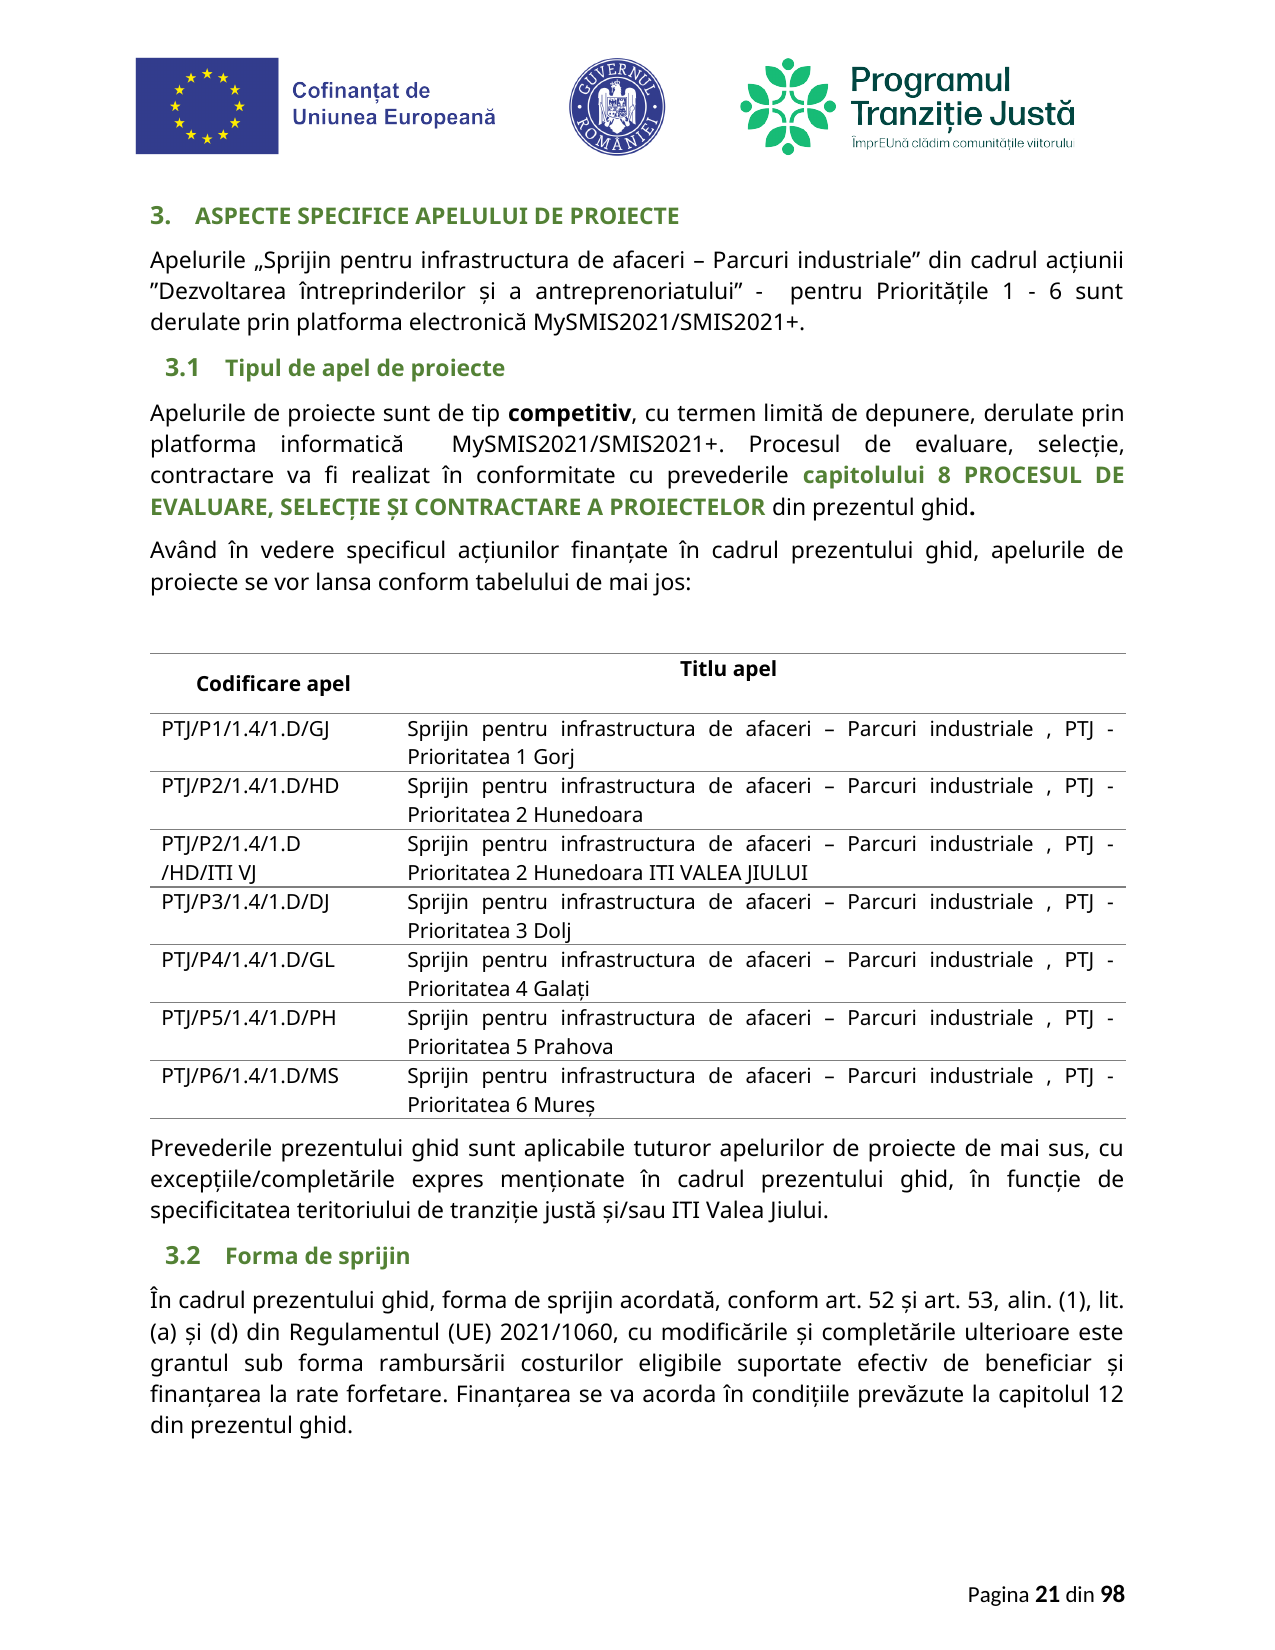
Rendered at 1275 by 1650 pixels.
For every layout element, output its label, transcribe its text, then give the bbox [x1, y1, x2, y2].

subtitle Forma de sprijin [165, 1238, 1125, 1272]
table_cell Sprijin pentru infrastructura de afaceri – Parcuri industriale , PTJ - Prioritatea 2 Hunedoara ITI VALEA JIULUI [376, 830, 1126, 886]
subtitle ASPECTE SPECIFICE APELULUI DE PROIECTE [150, 197, 1125, 231]
text Având în vedere specificul acțiunilor finanțate în cadrul prezentului ghid, apelurile de proiecte se vor lansa conform tabelului de mai jos: [150, 534, 1125, 597]
table_cell Sprijin pentru infrastructura de afaceri – Parcuri industriale , PTJ - Prioritatea 1 Gorj [376, 714, 1126, 771]
table_cell PTJ/P2/1.4/1.D /HD/ITI VJ [150, 830, 376, 886]
table_cell PTJ/P6/1.4/1.D/MS [150, 1061, 376, 1118]
table_cell Sprijin pentru infrastructura de afaceri – Parcuri industriale , PTJ - Prioritatea 3 Dolj [376, 888, 1126, 944]
text Apelurile „Sprijin pentru infrastructura de afaceri – Parcuri industriale” din cadrul acțiunii ”Dezvoltarea întreprinderilor și a antreprenoriatului” - pentru Prioritățile 1 - 6 sunt derulate prin platforma electronică MySMIS2021/SMIS2021+. [150, 244, 1125, 338]
table_cell PTJ/P2/1.4/1.D/HD [150, 772, 376, 828]
table_cell Sprijin pentru infrastructura de afaceri – Parcuri industriale , PTJ - Prioritatea 4 Galați [376, 945, 1126, 1002]
table_cell PTJ/P4/1.4/1.D/GL [150, 945, 376, 1002]
subtitle Tipul de apel de proiecte [165, 350, 1125, 384]
table_cell PTJ/P5/1.4/1.D/PH [150, 1003, 376, 1060]
table_cell Sprijin pentru infrastructura de afaceri – Parcuri industriale , PTJ - Prioritatea 2 Hunedoara [376, 772, 1126, 828]
table_header Titlu apel [376, 654, 1126, 713]
table_cell Sprijin pentru infrastructura de afaceri – Parcuri industriale , PTJ - Prioritatea 5 Prahova [376, 1003, 1126, 1060]
table_cell Sprijin pentru infrastructura de afaceri – Parcuri industriale , PTJ - Prioritatea 6 Mureș [376, 1061, 1126, 1118]
text În cadrul prezentului ghid, forma de sprijin acordată, conform art. 52 și art. 53, alin. (1), lit. (a) și (d) din Regulamentul (UE) 2021/1060, cu modificările și completările ulterioare este grantul sub forma rambursării costurilor eligibile suportate efectiv de beneficiar și finanțarea la rate forfetare. Finanțarea se va acorda în condițiile prevăzute la capitolul 12 din prezentul ghid. [150, 1284, 1124, 1441]
text Prevederile prezentului ghid sunt aplicabile tuturor apelurilor de proiecte de mai sus, cu excepțiile/completările expres menționate în cadrul prezentului ghid, în funcție de specificitatea teritoriului de tranziție justă și/sau ITI Valea Jiului. [150, 1132, 1125, 1225]
table_header Codificare apel [150, 654, 376, 713]
table_cell PTJ/P3/1.4/1.D/DJ [150, 888, 376, 944]
table_cell PTJ/P1/1.4/1.D/GJ [150, 714, 376, 771]
text Apelurile de proiecte sunt de tip . Procesul de evaluare, selecție, contractare va fi realizat în conformitate cu prevederile capitolului 8 PROCESUL DE EVALUARE, SELECȚIE ȘI CONTRACTARE A PROIECTELOR din prezentul ghid. [150, 397, 1125, 522]
